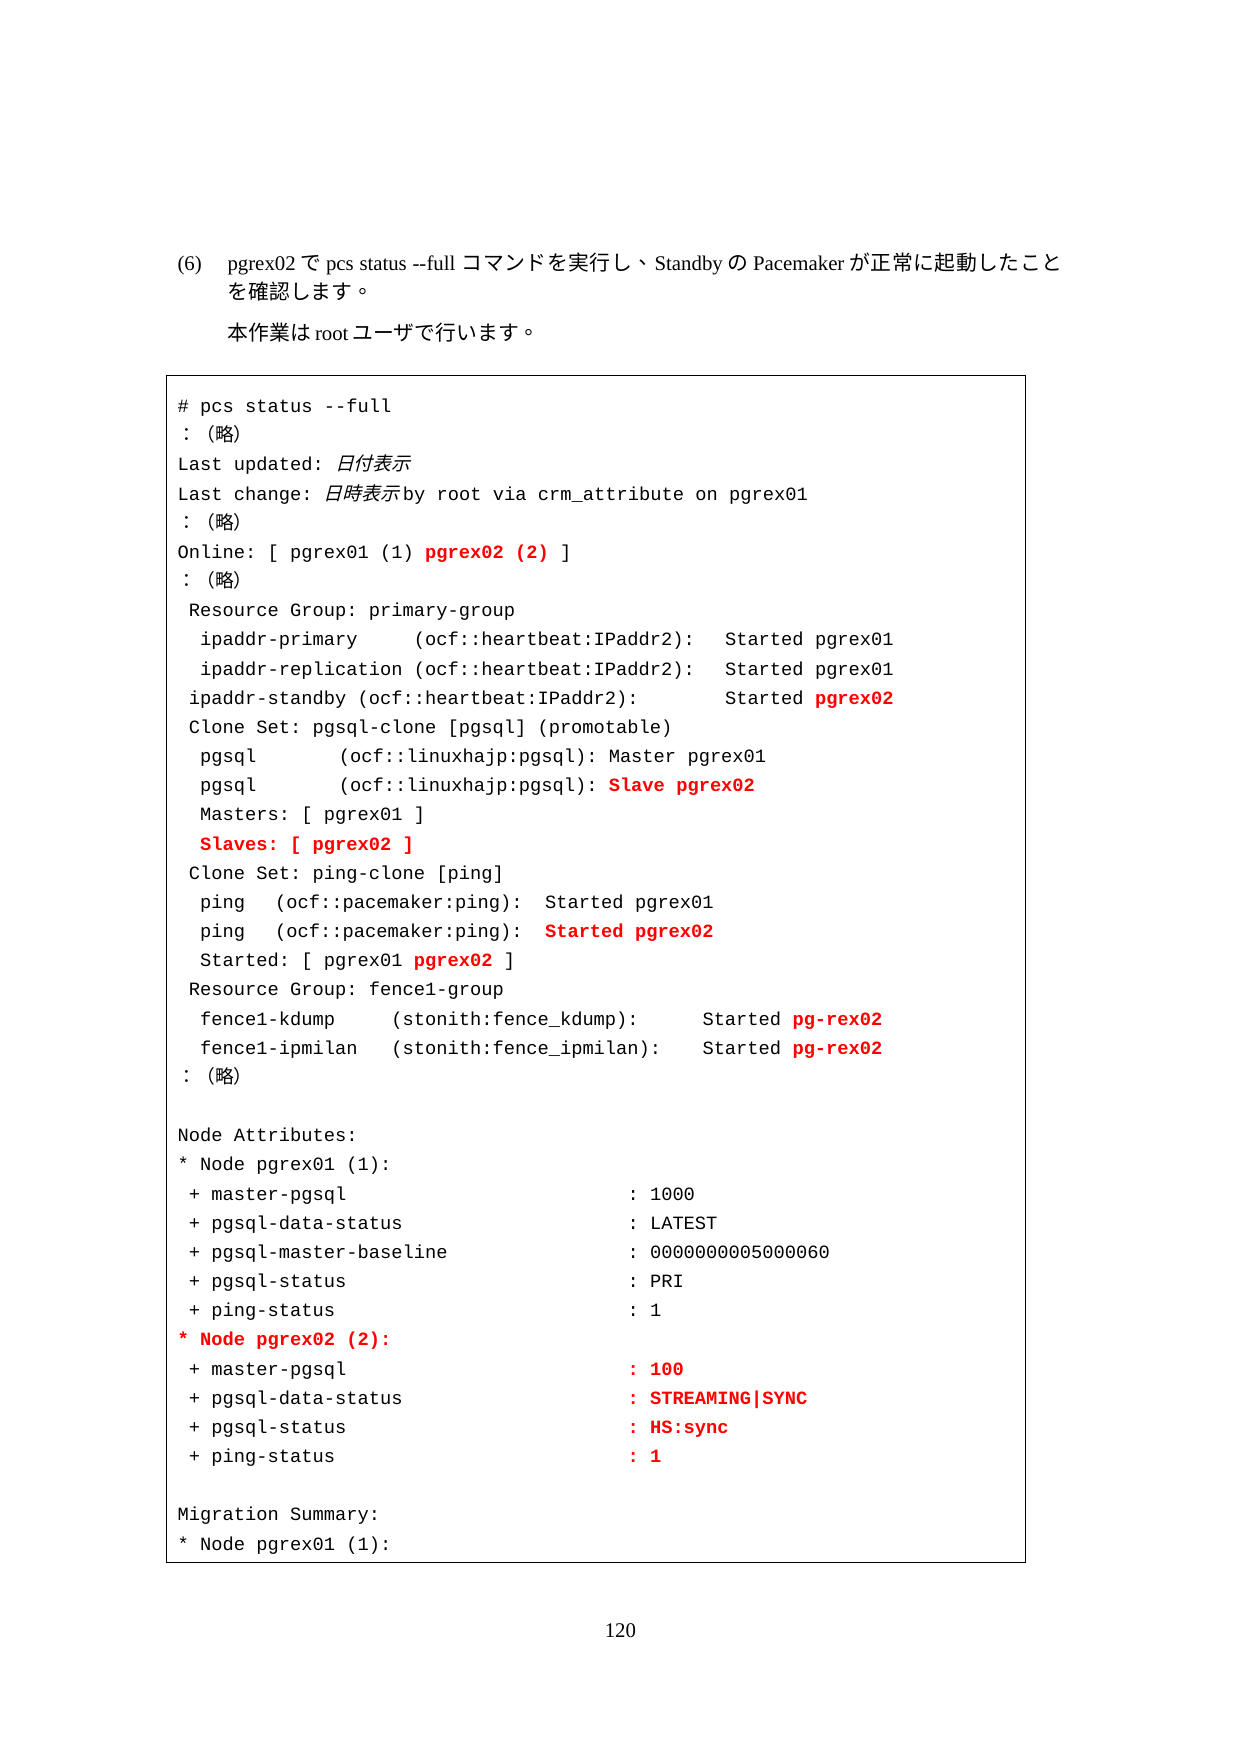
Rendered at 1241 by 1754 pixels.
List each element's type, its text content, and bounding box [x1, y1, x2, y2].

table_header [167, 376, 1025, 1562]
list 本作業はrootユーザで行います。 [177, 318, 1063, 346]
list pgrex02でpcs status --full コマンドを実行し、StandbyのPacemakerが正常に起動したことを確認します。 [177, 248, 1063, 305]
